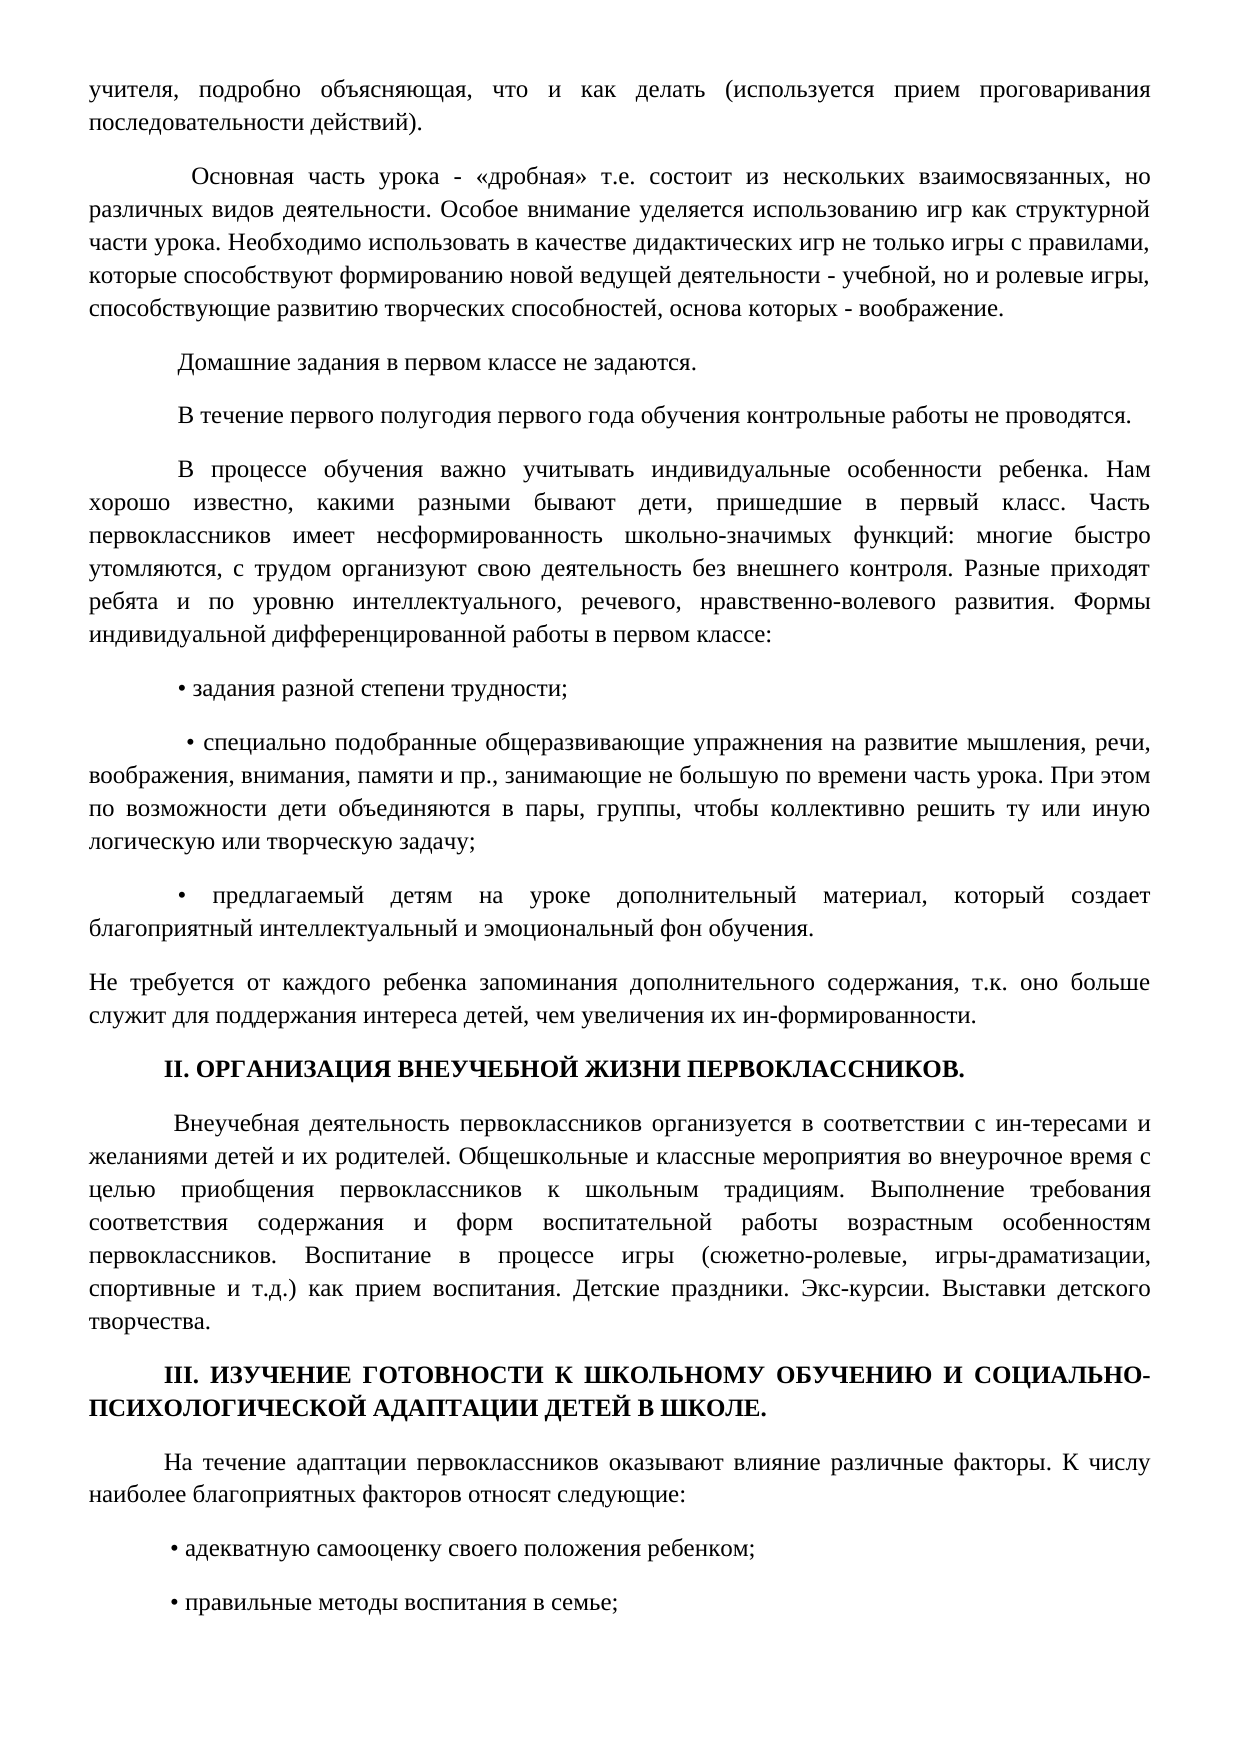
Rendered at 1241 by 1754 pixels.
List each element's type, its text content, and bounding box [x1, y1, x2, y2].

text • специально подобранные общеразвивающие упражнения на развитие мышления, речи, воображения, внимания, памяти и пр., занимающие не большую по времени часть урока. При этом по возможности дети объединяются в пары, группы, чтобы коллективно решить ту или иную логическую или творческую задачу; [88, 727, 1152, 855]
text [88, 74, 1152, 136]
text Домашние задания в первом классе не задаются. [88, 347, 1152, 375]
text На течение адаптации первоклассников оказывают влияние различные факторы. К числу наиболее благоприятных факторов относят следующие: [88, 1447, 1152, 1508]
text II. ОРГАНИЗАЦИЯ ВНЕУЧЕБНОЙ ЖИЗНИ ПЕРВОКЛАССНИКОВ. [88, 1054, 1152, 1083]
text В течение первого полугодия первого года обучения контрольные работы не проводятся. [88, 401, 1152, 429]
text В процессе обучения важно учитывать индивидуальные особенности ребенка. Нам хорошо известно, какими разными бывают дети, пришедшие в первый класс. Часть первоклассников имеет несформированность школьно-значимых функций: многие быстро утомляются, с трудом организуют свою деятельность без внешнего контроля. Разные приходят ребята и по уровню интеллектуального, речевого, нравственно-волевого развития. Формы индивидуальной дифференцированной работы в первом классе: [88, 454, 1152, 648]
text Внеучебная деятельность первоклассников организуется в соответствии с ин-тересами и желаниями детей и их родителей. Общешкольные и классные мероприятия во внеурочное время с целью приобщения первоклассников к школьным традициям. Выполнение требования соответствия содержания и форм воспитательной работы возрастным особенностям первоклассников. Воспитание в процессе игры (сюжетно-ролевые, игры-драматизации, спортивные и т.д.) как прием воспитания. Детские праздники. Экс-курсии. Выставки детского творчества. [88, 1108, 1152, 1334]
text • правильные методы воспитания в семье; [88, 1587, 1152, 1616]
text • предлагаемый детям на уроке дополнительный материал, который создает благоприятный интеллектуальный и эмоциональный фон обучения. [88, 880, 1152, 942]
text III. ИЗУЧЕНИЕ ГОТОВНОСТИ К ШКОЛЬНОМУ ОБУЧЕНИЮ И СОЦИАЛЬНО-ПСИХОЛОГИЧЕСКОЙ АДАПТАЦИИ ДЕТЕЙ В ШКОЛЕ. [88, 1360, 1152, 1421]
text • адекватную самооценку своего положения ребенком; [88, 1533, 1152, 1562]
text • задания разной степени трудности; [88, 673, 1152, 702]
text Основная часть урока - «дробная» т.е. состоит из нескольких взаимосвязанных, но различных видов деятельности. Особое внимание уделяется использованию игр как структурной части урока. Необходимо использовать в качестве дидактических игр не только игры с правилами, которые способствуют формированию новой ведущей деятельности - учебной, но и ролевые игры, способствующие развитию творческих способностей, основа которых - воображение. [88, 161, 1152, 322]
text Не требуется от каждого ребенка запоминания дополнительного содержания, т.к. оно больше служит для поддержания интереса детей, чем увеличения их ин-формированности. [88, 967, 1152, 1029]
